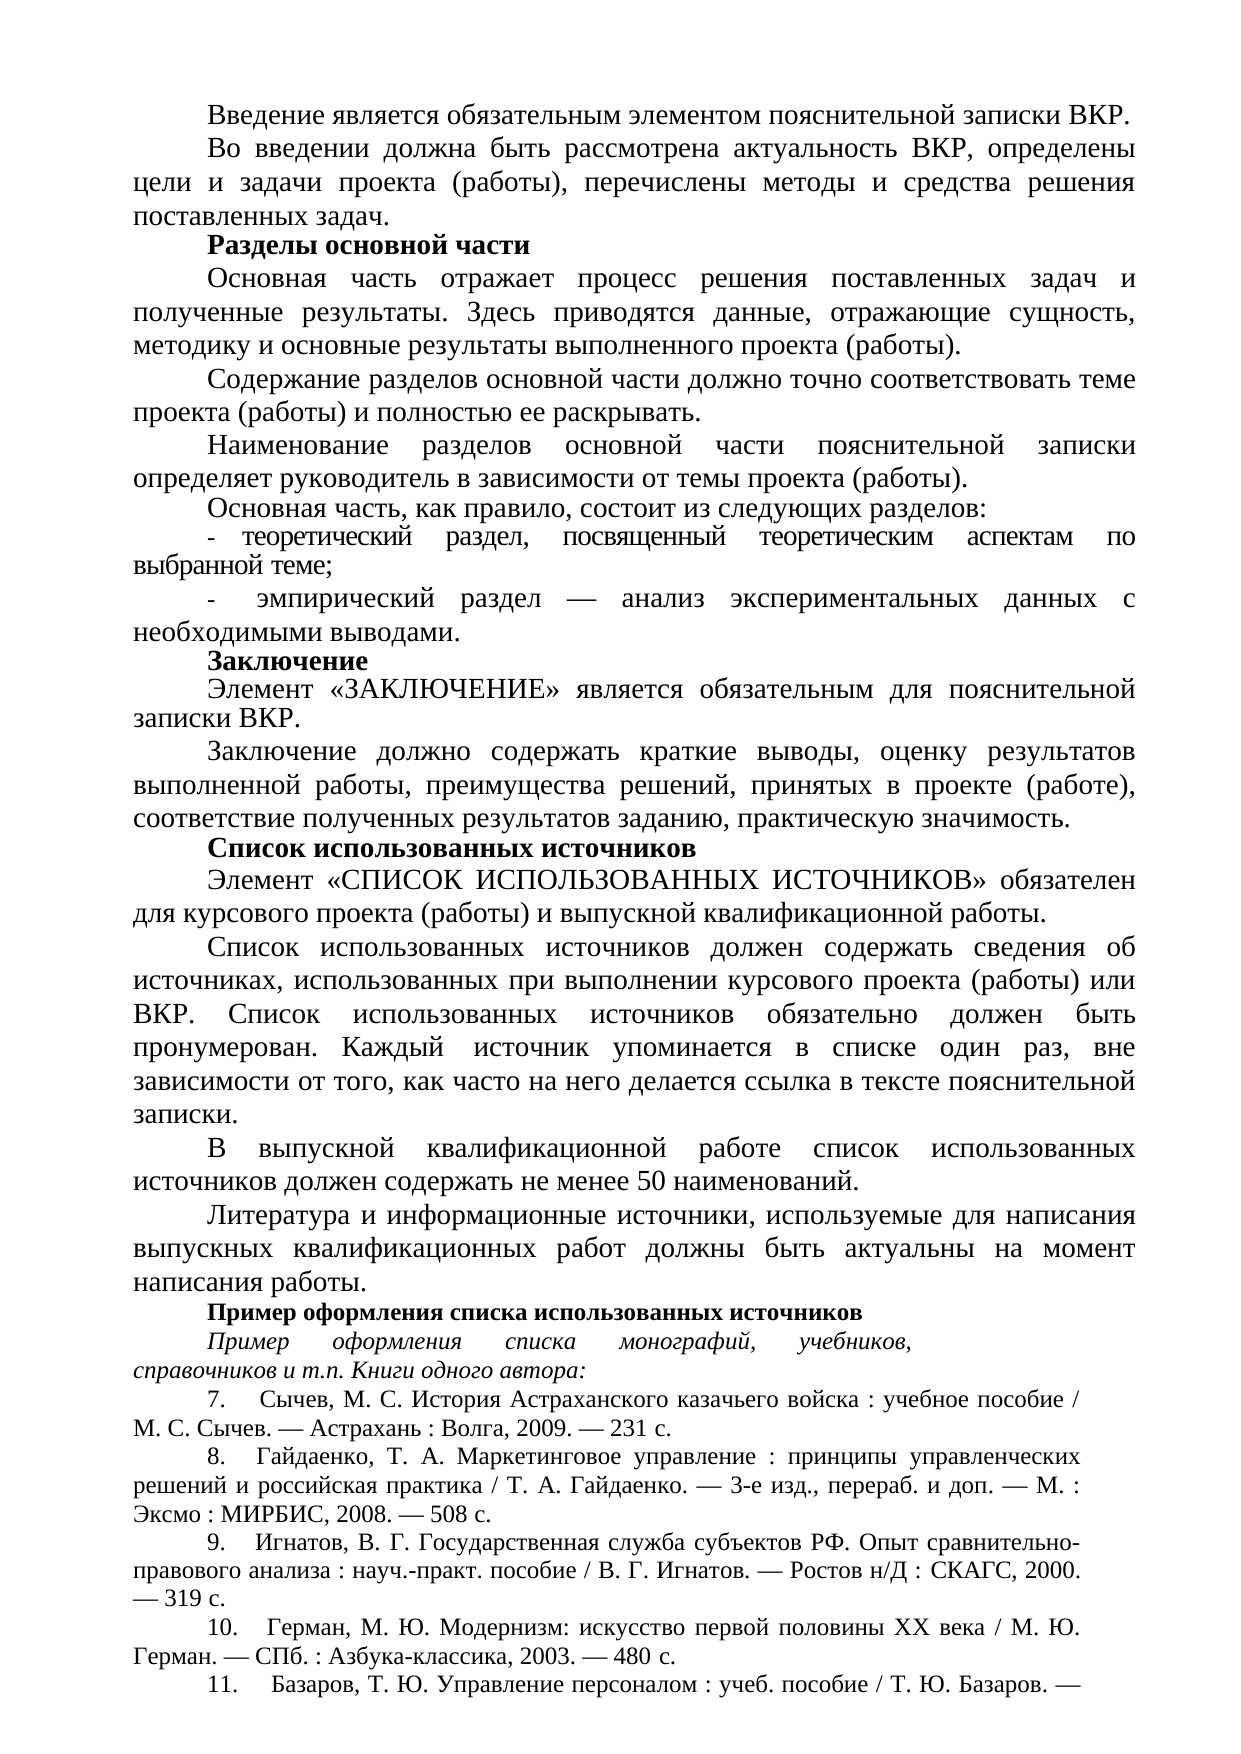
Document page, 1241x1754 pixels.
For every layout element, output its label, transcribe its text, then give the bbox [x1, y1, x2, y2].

text Заключение [133, 648, 1137, 676]
list теоретический раздел, посвященный теоретическим аспектам по выбранной теме; [133, 523, 1137, 580]
text Основная часть, как правило, состоит из следующих разделов: [133, 494, 1137, 523]
list эмпирический раздел — анализ экспериментальных данных с необходимыми выводами. [133, 580, 1137, 647]
text Наименование разделов основной части пояснительной записки определяет руководитель в зависимости от темы проекта (работы). [133, 428, 1137, 494]
list Сычев, М. С. История Астраханского казачьего войска : учебное пособие / М. С. Сычев. — Астрахань : Волга, 2009. — 231 с. [133, 1384, 1081, 1441]
text Элемент «ЗАКЛЮЧЕНИЕ» является обязательным для пояснительной записки ВКР. [133, 676, 1137, 733]
text Заключение должно содержать краткие выводы, оценку результатов выполненной работы, преимущества решений, принятых в проекте (работе), соответствие полученных результатов заданию, практическую значимость. [133, 733, 1137, 834]
list Герман, М. Ю. Модернизм: искусство первой половины XX века / М. Ю. Герман. — СПб. : Азбука-классика, 2003. — 480 с. [133, 1612, 1081, 1670]
text Разделы основной части [133, 232, 1137, 260]
text Пример оформления списка монографий, учебников, справочников и т.п. Книги одного автора: [133, 1326, 914, 1384]
text Введение является обязательным элементом пояснительной записки ВКР. [133, 102, 1137, 130]
text Список использованных источников [133, 834, 1137, 863]
text Содержание разделов основной части должно точно соответствовать теме проекта (работы) и полностью ее раскрывать. [133, 361, 1137, 428]
text Пример оформления списка использованных источников [133, 1298, 1151, 1326]
text В выпускной квалификационной работе список использованных источников должен содержать не менее 50 наименований. [133, 1131, 1137, 1196]
text Основная часть отражает процесс решения поставленных задач и полученные результаты. Здесь приводятся данные, отражающие сущность, методику и основные результаты выполненного проекта (работы). [133, 260, 1137, 361]
text Элемент «СПИСОК ИСПОЛЬЗОВАННЫХ ИСТОЧНИКОВ» обязателен для курсового проекта (работы) и выпускной квалификационной работы. [133, 863, 1137, 929]
text Список использованных источников должен содержать сведения об источниках, использованных при выполнении курсового проекта (работы) или ВКР. Список использованных источников обязательно должен быть пронумерован. Каждый источник упоминается в списке один раз, вне зависимости от того, как часто на него делается ссылка в тексте пояснительной записки. [133, 929, 1137, 1130]
list Игнатов, В. Г. Государственная служба субъектов РФ. Опыт сравнительно-правового анализа : науч.-практ. пособие / В. Г. Игнатов. — Ростов н/Д : СКАГС, 2000. — 319 с. [133, 1528, 1081, 1612]
text Во введении должна быть рассмотрена актуальность ВКР, определены цели и задачи проекта (работы), перечислены методы и средства решения поставленных задач. [133, 131, 1137, 231]
text Литература и информационные источники, используемые для написания выпускных квалификационных работ должны быть актуальны на момент написания работы. [133, 1197, 1137, 1297]
list Гайдаенко, Т. А. Маркетинговое управление : принципы управленческих решений и российская практика / Т. А. Гайдаенко. — 3-е изд., перераб. и доп. — М. : Эксмо : МИРБИС, 2008. — 508 с. [133, 1441, 1081, 1528]
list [133, 1670, 1082, 1698]
